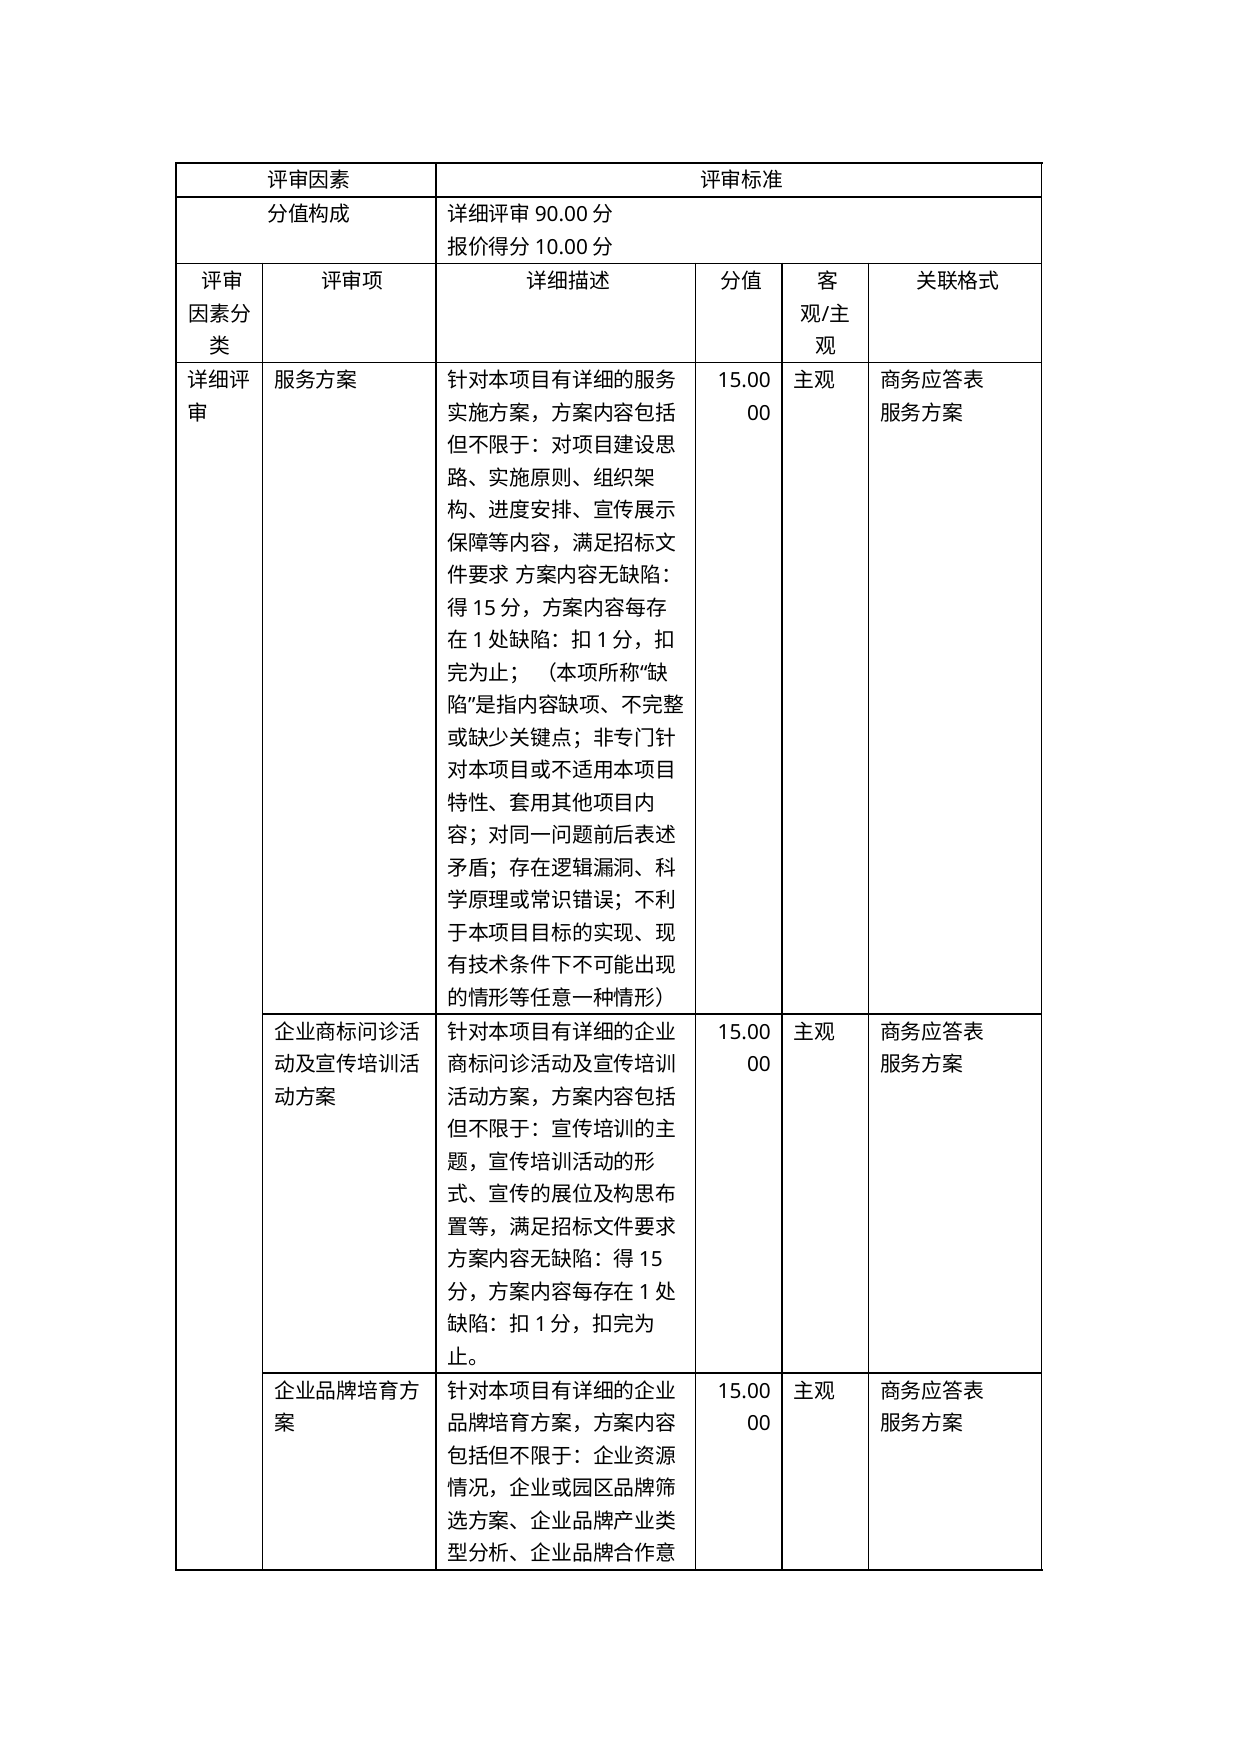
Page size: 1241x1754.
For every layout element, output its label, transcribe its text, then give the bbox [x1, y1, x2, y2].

table_cell 详细描述 [437, 264, 695, 362]
table_cell 客观/主观 [783, 264, 868, 362]
table_cell 主观 [783, 363, 868, 1013]
table_cell 详细评审90.00分 报价得分10.00分 [437, 198, 1041, 263]
table_cell 关联格式 [869, 264, 1041, 362]
table_cell 企业品牌培育方案 [263, 1374, 435, 1569]
table_cell 评审因素分类 [177, 264, 262, 362]
table_cell 15.0000 [696, 1374, 781, 1569]
table_cell 针对本项目有详细的企业商标问诊活动及宣传培训活动方案，方案内容包括但不限于：宣传培训的主题，宣传培训活动的形式、宣传的展位及构思布置等，满足招标文件要求 方案内容无缺陷：得15分，方案内容每存在1处缺陷：扣1分，扣完为止。 [437, 1015, 695, 1372]
table_cell 商务应答表 服务方案 [869, 1015, 1041, 1372]
table_cell 针对本项目有详细的服务实施方案，方案内容包括但不限于：对项目建设思路、实施原则、组织架构、进度安排、宣传展示保障等内容，满足招标文件要求 方案内容无缺陷：得15分，方案内容每存在1处缺陷：扣1分，扣完为止； （本项所称“缺陷”是指内容缺项、不完整或缺少关键点；非专门针对本项目或不适用本项目特性、套用其他项目内容；对同一问题前后表述矛盾；存在逻辑漏洞、科学原理或常识错误；不利于本项目目标的实现、现有技术条件下不可能出现的情形等任意一种情形） [437, 363, 695, 1013]
table_cell 服务方案 [263, 363, 435, 1013]
table_cell 商务应答表 服务方案 [869, 1374, 1041, 1569]
table_header 评审因素 [177, 164, 435, 196]
table_cell 分值 [696, 264, 781, 362]
table_cell 详细评审 [177, 363, 262, 1569]
table_header 评审标准 [437, 164, 1041, 196]
table_cell 主观 [783, 1374, 868, 1569]
table_cell 企业商标问诊活动及宣传培训活动方案 [263, 1015, 435, 1372]
table_cell 15.0000 [696, 363, 781, 1013]
table_cell 分值构成 [177, 198, 435, 263]
table_cell 15.0000 [696, 1015, 781, 1372]
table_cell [437, 1374, 695, 1569]
table_cell 主观 [783, 1015, 868, 1372]
table_cell 评审项 [263, 264, 435, 362]
table_cell 商务应答表 服务方案 [869, 363, 1041, 1013]
